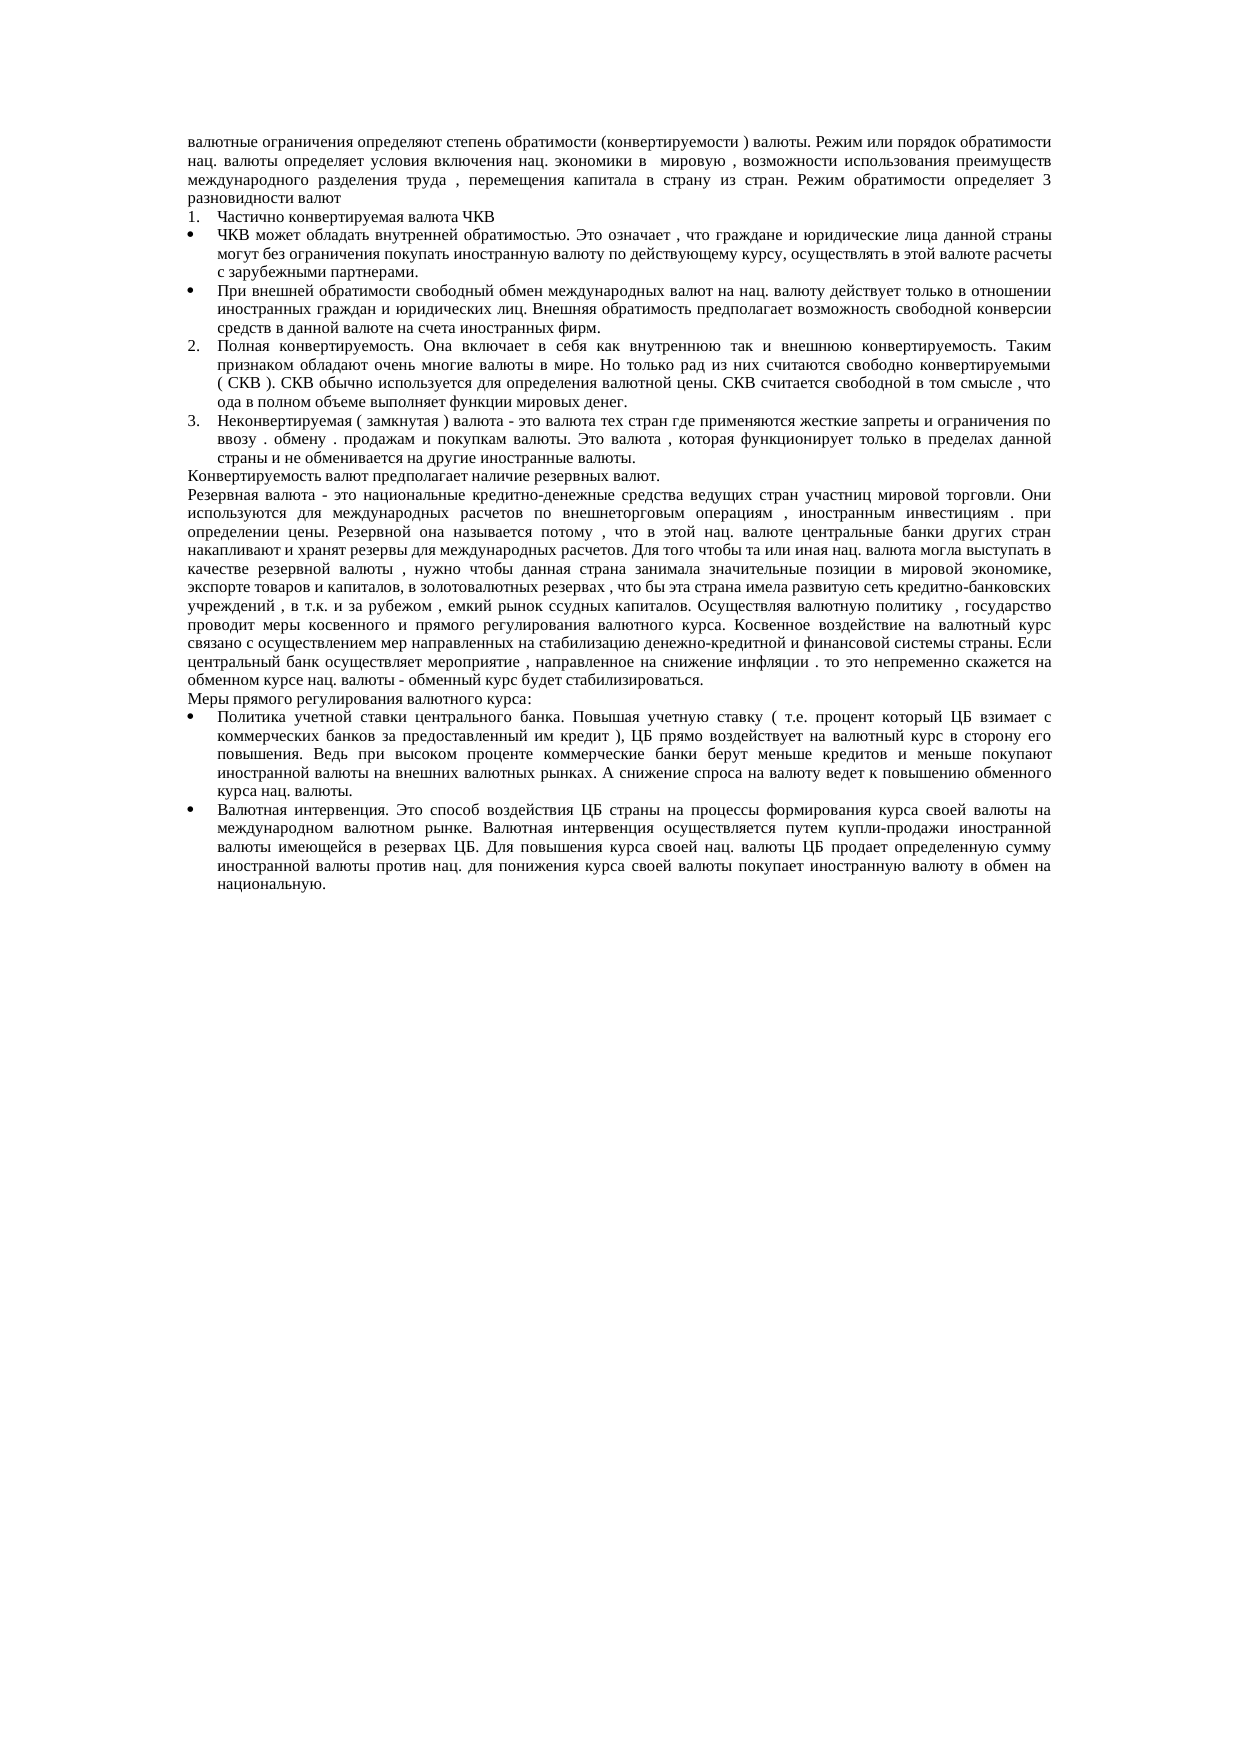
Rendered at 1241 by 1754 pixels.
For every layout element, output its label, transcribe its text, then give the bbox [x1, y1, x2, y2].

list Валютная интервенция. Это способ воздействия ЦБ страны на процессы формирования курса своей валюты на международном валютном рынке. Валютная интервенция осуществляется путем купли-продажи иностранной валюты имеющейся в резервах ЦБ. Для повышения курса своей нац. валюты ЦБ продает определенную сумму иностранной валюты против нац. для понижения курса своей валюты покупает иностранную валюту в обмен на национальную. [187, 800, 1053, 893]
text валютные ограничения определяют степень обратимости (конвертируемости ) валюты. Режим или порядок обратимости нац. валюты определяет условия включения нац. экономики в мировую , возможности использования преимуществ международного разделения труда , перемещения капитала в страну из стран. Режим обратимости определяет 3 разновидности валют [187, 133, 1053, 207]
text Резервная валюта - это национальные кредитно-денежные средства ведущих стран участниц мировой торговли. Они используются для международных расчетов по внешнеторговым операциям , иностранным инвестициям . при определении цены. Резервной она называется потому , что в этой нац. валюте центральные банки других стран накапливают и хранят резервы для международных расчетов. Для того чтобы та или иная нац. валюта могла выступать в качестве резервной валюты , нужно чтобы данная страна занимала значительные позиции в мировой экономике, экспорте товаров и капиталов, в золотовалютных резервах , что бы эта страна имела развитую сеть кредитно-банковских учреждений , в т.к. и за рубежом , емкий рынок ссудных капиталов. Осуществляя валютную политику , государство проводит меры косвенного и прямого регулирования валютного курса. Косвенное воздействие на валютный курс связано с осуществлением мер направленных на стабилизацию денежно-кредитной и финансовой системы страны. Если центральный банк осуществляет мероприятие , направленное на снижение инфляции . то это непременно скажется на обменном курсе нац. валюты - обменный курс будет стабилизироваться. [187, 485, 1053, 689]
list При внешней обратимости свободный обмен международных валют на нац. валюту действует только в отношении иностранных граждан и юридических лиц. Внешняя обратимость предполагает возможность свободной конверсии средств в данной валюте на счета иностранных фирм. [187, 281, 1053, 337]
list Неконвертируемая ( замкнутая ) валюта - это валюта тех стран где применяются жесткие запреты и ограничения по ввозу . обмену . продажам и покупкам валюты. Это валюта , которая функционирует только в пределах данной страны и не обменивается на другие иностранные валюты. [187, 411, 1053, 467]
list Полная конвертируемость. Она включает в себя как внутреннюю так и внешнюю конвертируемость. Таким признаком обладают очень многие валюты в мире. Но только рад из них считаются свободно конвертируемыми ( СКВ ). СКВ обычно используется для определения валютной цены. СКВ считается свободной в том смысле , что ода в полном объеме выполняет функции мировых денег. [187, 337, 1053, 411]
list Частично конвертируемая валюта ЧКВ [187, 207, 1053, 226]
text Конвертируемость валют предполагает наличие резервных валют. [187, 467, 1053, 485]
list Политика учетной ставки центрального банка. Повышая учетную ставку ( т.е. процент который ЦБ взимает с коммерческих банков за предоставленный им кредит ), ЦБ прямо воздействует на валютный курс в сторону его повышения. Ведь при высоком проценте коммерческие банки берут меньше кредитов и меньше покупают иностранной валюты на внешних валютных рынках. А снижение спроса на валюту ведет к повышению обменного курса нац. валюты. [187, 708, 1053, 800]
list ЧКВ может обладать внутренней обратимостью. Это означает , что граждане и юридические лица данной страны могут без ограничения покупать иностранную валюту по действующему курсу, осуществлять в этой валюте расчеты с зарубежными партнерами. [187, 226, 1053, 281]
text Меры прямого регулирования валютного курса: [187, 689, 1053, 708]
